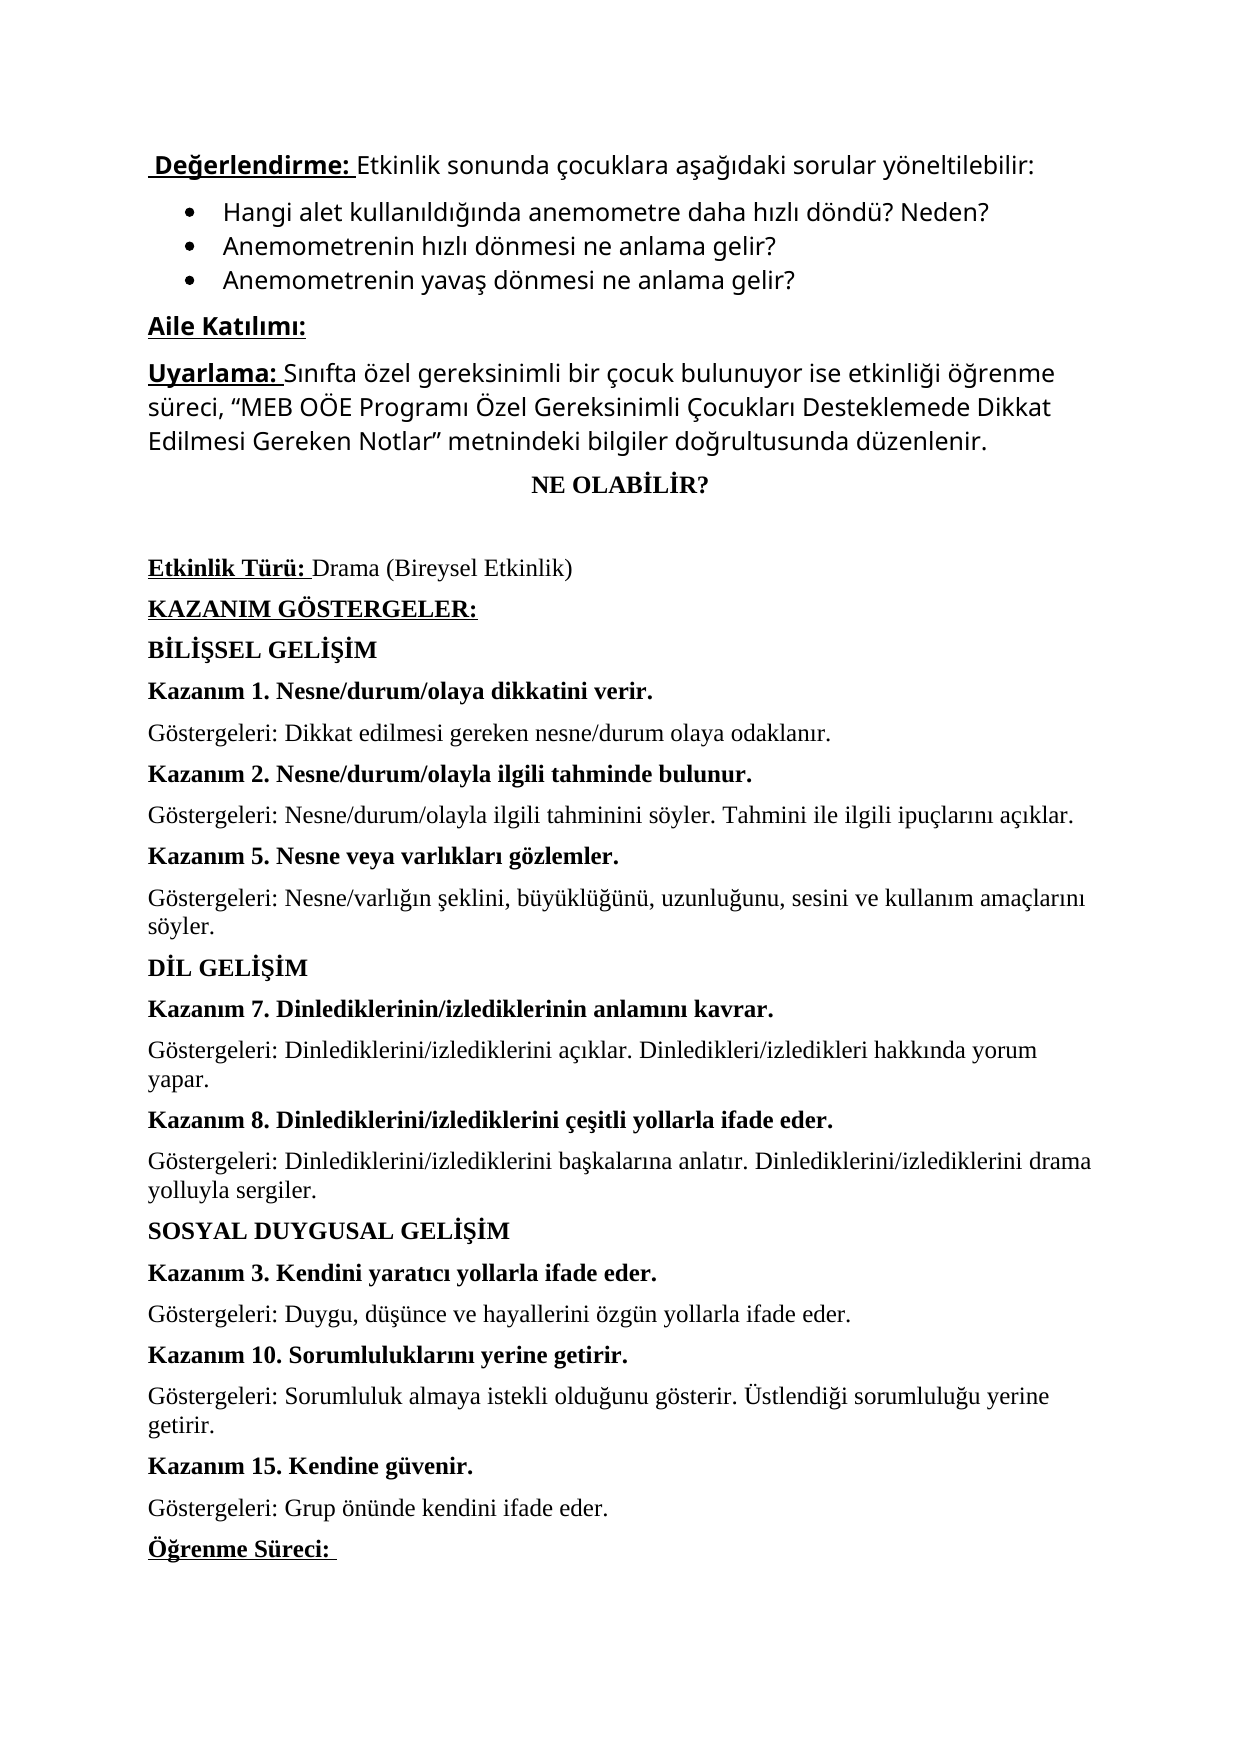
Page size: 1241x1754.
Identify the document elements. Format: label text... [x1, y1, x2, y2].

list Hangi alet kullanıldığında anemometre daha hızlı döndü? Neden? [185, 194, 1093, 228]
text SOSYAL DUYGUSAL GELİŞİM [148, 1216, 1093, 1245]
text Kazanım 8. Dinlediklerini/izlediklerini çeşitli yollarla ifade eder. [148, 1105, 1093, 1134]
text KAZANIM GÖSTERGELER: [148, 594, 1093, 623]
text Kazanım 3. Kendini yaratıcı yollarla ifade eder. [148, 1258, 1093, 1286]
text Göstergeleri: Dinlediklerini/izlediklerini açıklar. Dinledikleri/izledikleri hakkında yorum yapar. [148, 1035, 1093, 1093]
text Değerlendirme: Etkinlik sonunda çocuklara aşağıdaki sorular yöneltilebilir: [148, 148, 1093, 182]
text Kazanım 7. Dinlediklerinin/izlediklerinin anlamını kavrar. [148, 994, 1093, 1023]
text Göstergeleri: Nesne/durum/olayla ilgili tahminini söyler. Tahmini ile ilgili ipuçlarını açıklar. [148, 800, 1093, 829]
text Göstergeleri: Sorumluluk almaya istekli olduğunu gösterir. Üstlendiği sorumluluğu yerine getirir. [148, 1381, 1093, 1439]
list Anemometrenin hızlı dönmesi ne anlama gelir? [185, 228, 1093, 262]
text Kazanım 5. Nesne veya varlıkları gözlemler. [148, 841, 1093, 870]
text Göstergeleri: Grup önünde kendini ifade eder. [148, 1493, 1093, 1521]
text Göstergeleri: Dinlediklerini/izlediklerini başkalarına anlatır. Dinlediklerini/izlediklerini drama yolluyla sergiler. [148, 1146, 1093, 1204]
text Göstergeleri: Nesne/varlığın şeklini, büyüklüğünü, uzunluğunu, sesini ve kullanım amaçlarını söyler. [148, 883, 1093, 940]
text Kazanım 10. Sorumluluklarını yerine getirir. [148, 1340, 1093, 1369]
text Kazanım 1. Nesne/durum/olaya dikkatini verir. [148, 676, 1093, 705]
text BİLİŞSEL GELİŞİM [148, 635, 1093, 664]
text NE OLABİLİR? [148, 470, 1093, 499]
text Öğrenme Süreci: [148, 1534, 1093, 1563]
list Anemometrenin yavaş dönmesi ne anlama gelir? [185, 262, 1093, 296]
text Etkinlik Türü: Drama (Bireysel Etkinlik) [148, 553, 1093, 581]
text Göstergeleri: Dikkat edilmesi gereken nesne/durum olaya odaklanır. [148, 718, 1093, 746]
text Kazanım 2. Nesne/durum/olayla ilgili tahminde bulunur. [148, 759, 1093, 788]
text Kazanım 15. Kendine güvenir. [148, 1451, 1093, 1480]
text Aile Katılımı: [148, 309, 1093, 343]
text Uyarlama: Sınıfta özel gereksinimli bir çocuk bulunuyor ise etkinliği öğrenme süreci, “MEB OÖE Programı Özel Gereksinimli Çocukları Desteklemede Dikkat Edilmesi Gereken Notlar” metnindeki bilgiler doğrultusunda düzenlenir. [148, 355, 1093, 458]
text Göstergeleri: Duygu, düşünce ve hayallerini özgün yollarla ifade eder. [148, 1299, 1093, 1328]
text DİL GELİŞİM [148, 953, 1093, 981]
